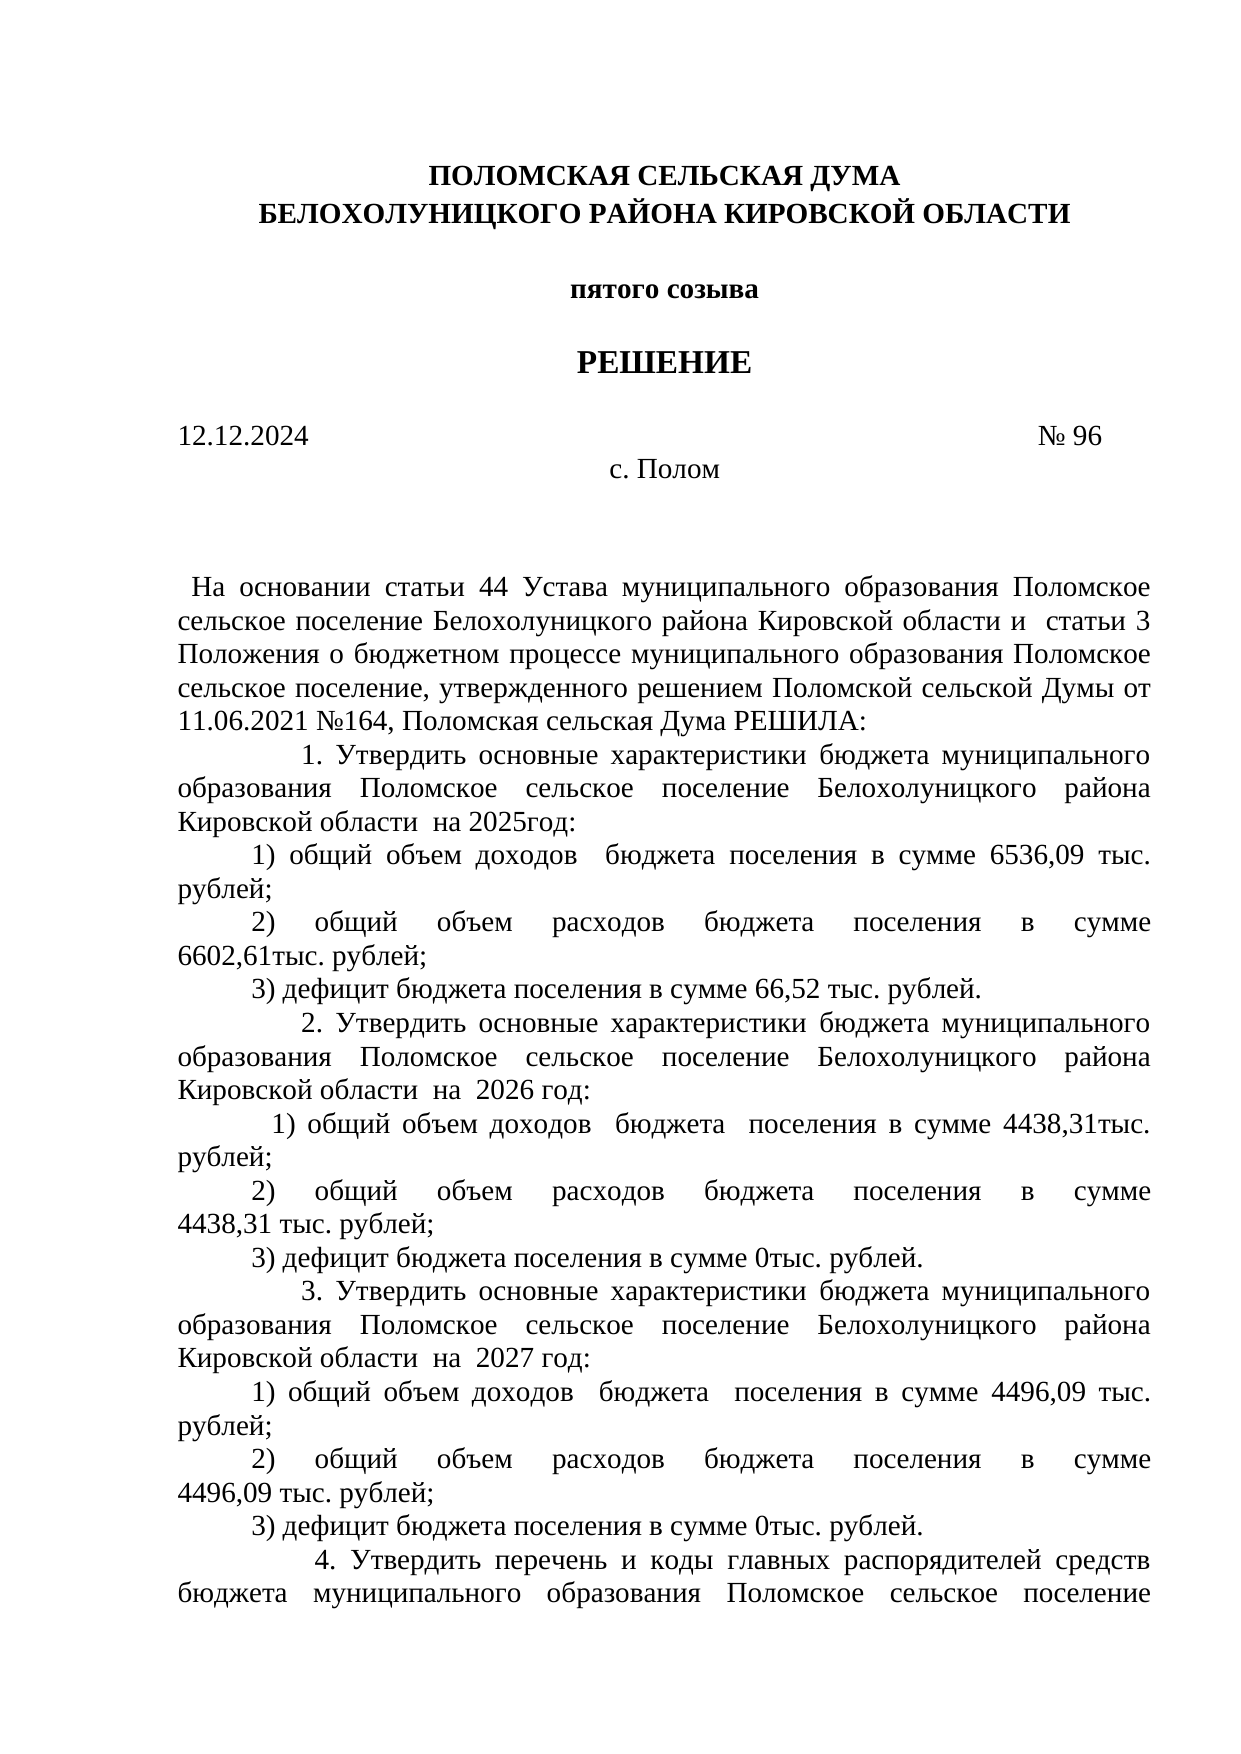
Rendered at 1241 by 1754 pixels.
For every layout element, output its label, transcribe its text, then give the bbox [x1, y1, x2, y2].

text 1) общий объем доходов бюджета поселения в сумме 6536,09 тыс. рублей; [177, 837, 1152, 904]
text РЕШЕНИЕ [177, 343, 1152, 381]
text 12.12.2024 № 96 [177, 418, 1152, 452]
text 1. Утвердить основные характеристики бюджета муниципального образования Поломское сельское поселение Белохолуницкого района Кировской области на 2025год: [177, 737, 1152, 837]
text 3. Утвердить основные характеристики бюджета муниципального образования Поломское сельское поселение Белохолуницкого района Кировской области на 2027 год: [177, 1273, 1152, 1374]
text с. Полом [177, 452, 1152, 485]
text пятого созыва [177, 268, 1152, 306]
text 2) общий объем расходов бюджета поселения в сумме 4438,31 тыс. рублей; [177, 1173, 1152, 1240]
text ПОЛОМСКАЯ СЕЛЬСКАЯ ДУМА [177, 156, 1152, 193]
text 2) общий объем расходов бюджета поселения в сумме 4496,09 тыс. рублей; [177, 1441, 1152, 1508]
text 3) дефицит бюджета поселения в сумме 0тыс. рублей. [177, 1240, 1152, 1273]
text 1) общий объем доходов бюджета поселения в сумме 4496,09 тыс. рублей; [177, 1374, 1152, 1441]
text 3) дефицит бюджета поселения в сумме 0тыс. рублей. [177, 1508, 1152, 1542]
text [177, 1542, 1152, 1609]
text 2) общий объем расходов бюджета поселения в сумме 6602,61тыс. рублей; [177, 904, 1152, 972]
text 2. Утвердить основные характеристики бюджета муниципального образования Поломское сельское поселение Белохолуницкого района Кировской области на 2026 год: [177, 1005, 1152, 1106]
text На основании статьи 44 Устава муниципального образования Поломское сельское поселение Белохолуницкого района Кировской области и статьи 3 Положения о бюджетном процессе муниципального образования Поломское сельское поселение, утвержденного решением Поломской сельской Думы от 11.06.2021 №164, Поломская сельская Дума РЕШИЛА: [177, 569, 1152, 737]
text 3) дефицит бюджета поселения в сумме 66,52 тыс. рублей. [177, 972, 1152, 1005]
text 1) общий объем доходов бюджета поселения в сумме 4438,31тыс. рублей; [177, 1106, 1152, 1173]
text БЕЛОХОЛУНИЦКОГО РАЙОНА КИРОВСКОЙ ОБЛАСТИ [177, 193, 1152, 231]
